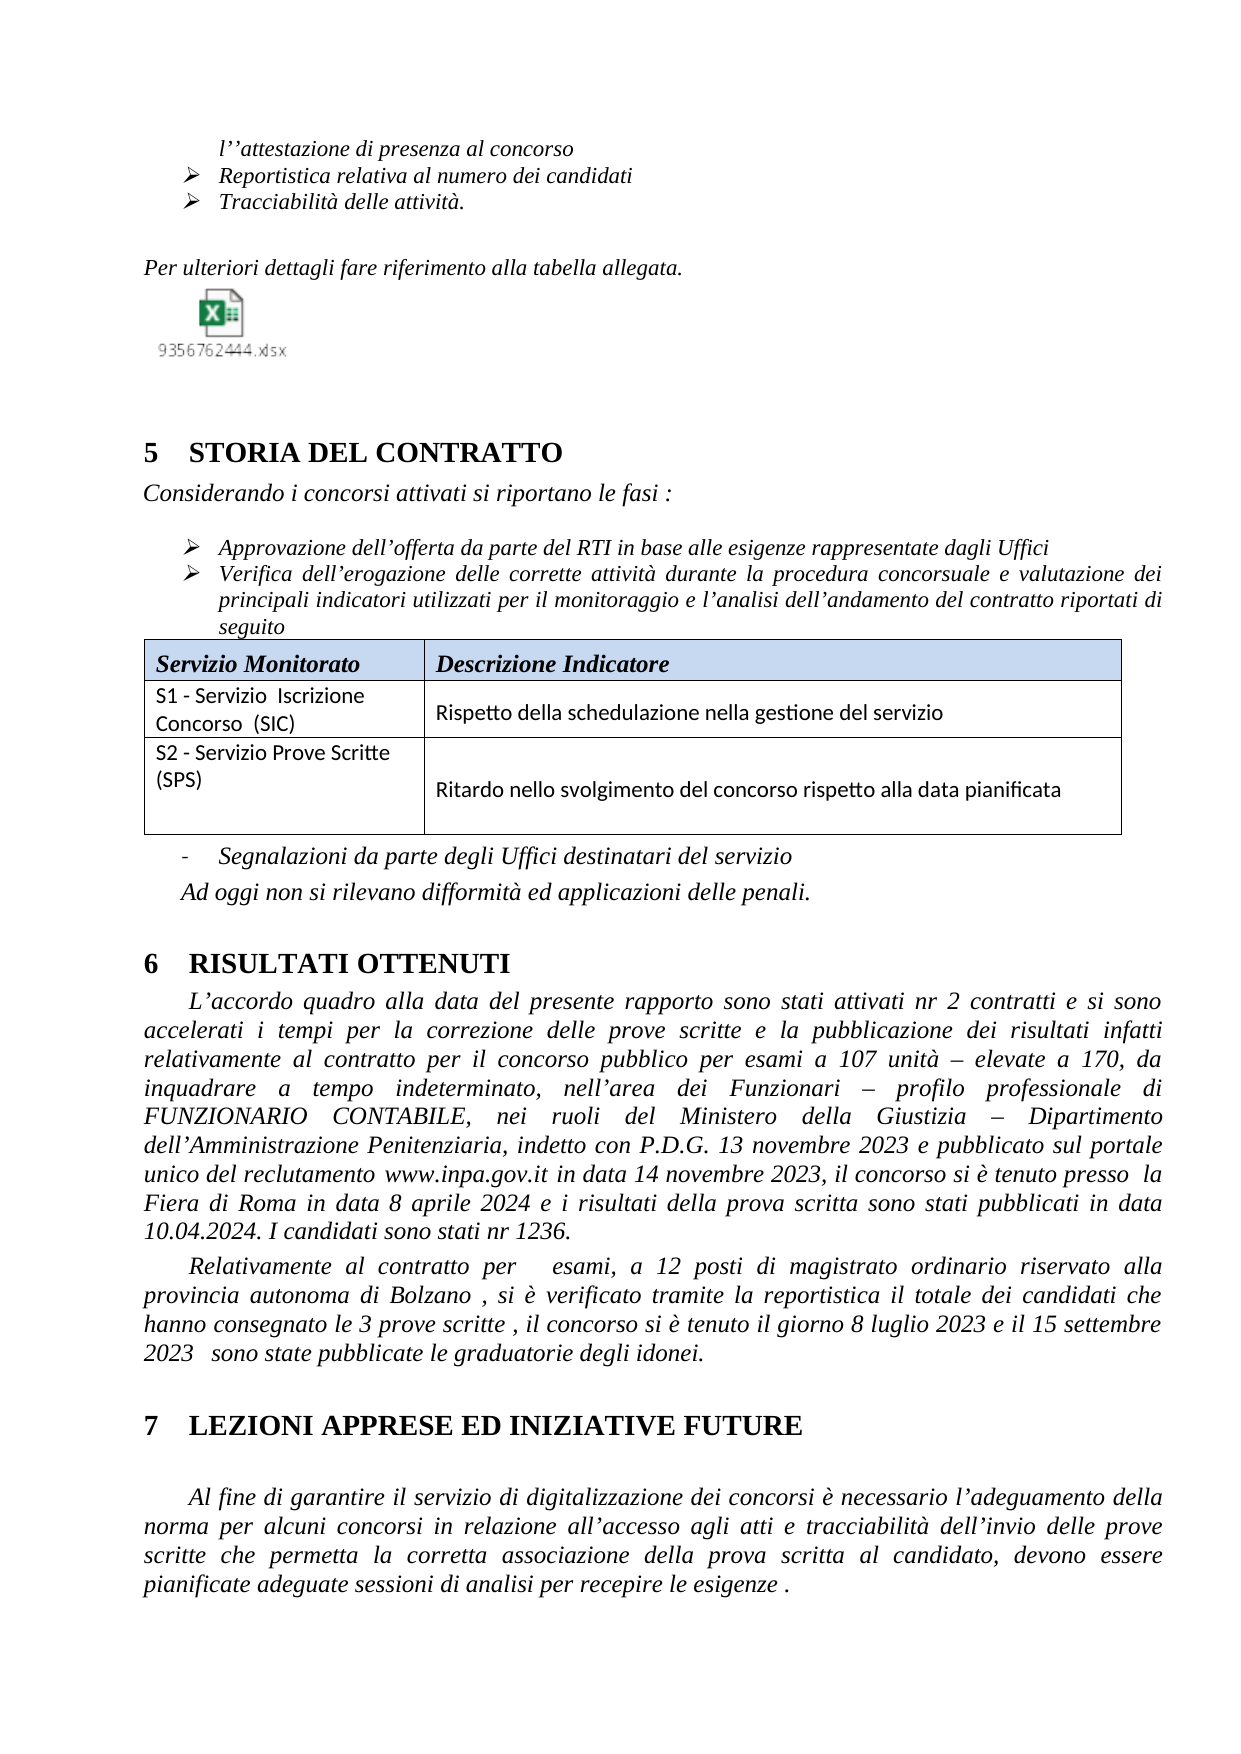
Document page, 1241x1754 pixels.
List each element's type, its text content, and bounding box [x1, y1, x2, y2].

text Considerando i concorsi attivati si riportano le fasi : [143, 478, 1166, 506]
text Relativamente al contratto per esami, a 12 posti di magistrato ordinario riservato alla provincia autonoma di Bolzano , si è verificato tramite la reportistica il totale dei candidati che hanno consegnato le 3 prove scritte , il concorso si è tenuto il giorno 8 luglio 2023 e il 15 settembre 2023 sono state pubblicate le graduatorie degli idonei. [144, 1251, 1166, 1366]
list Approvazione dell’offerta da parte del RTI in base alle esigenze rappresentate dagli Uffici [181, 534, 1166, 560]
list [181, 135, 1166, 162]
list Reportistica relativa al numero dei candidati [181, 162, 1166, 188]
text Al fine di garantire il servizio di digitalizzazione dei concorsi è necessario l’adeguamento della norma per alcuni concorsi in relazione all’accesso agli atti e tracciabilità dell’invio delle prove scritte che permetta la corretta associazione della prova scritta al candidato, devono essere pianificate adeguate sessioni di analisi per recepire le esigenze . [144, 1482, 1166, 1597]
subtitle LEZIONI APPRESE ED INIZIATIVE FUTURE [144, 1408, 1166, 1441]
table_cell S1 - Servizio Iscrizione Concorso (SIC) [145, 681, 424, 737]
list Verifica dell’erogazione delle corrette attività durante la procedura concorsuale e valutazione dei principali indicatori utilizzati per il monitoraggio e l’analisi dell’andamento del contratto riportati di seguito [181, 560, 1166, 639]
subtitle STORIA DEL CONTRATTO [144, 435, 1166, 468]
table_cell Ritardo nello svolgimento del concorso rispetto alla data pianificata [425, 738, 1121, 833]
subtitle RISULTATI OTTENUTI [144, 947, 1166, 980]
table_header Descrizione Indicatore [425, 640, 1121, 680]
text Ad oggi non si rilevano difformità ed applicazioni delle penali. [181, 877, 1166, 905]
list Segnalazioni da parte degli Uffici destinatari del servizio [181, 841, 1166, 870]
text Per ulteriori dettagli fare riferimento alla tabella allegata. [144, 254, 1166, 280]
text L’accordo quadro alla data del presente rapporto sono stati attivati nr 2 contratti e si sono accelerati i tempi per la correzione delle prove scritte e la pubblicazione dei risultati infatti relativamente al contratto per il concorso pubblico per esami a 107 unità – elevate a 170, da inquadrare a tempo indeterminato, nell’area dei Funzionari – profilo professionale di FUNZIONARIO CONTABILE, nei ruoli del Ministero della Giustizia – Dipartimento dell’Amministrazione Penitenziaria, indetto con P.D.G. 13 novembre 2023 e pubblicato sul portale unico del reclutamento www.inpa.gov.it in data 14 novembre 2023, il concorso si è tenuto presso la Fiera di Roma in data 8 aprile 2024 e i risultati della prova scritta sono stati pubblicati in data 10.04.2024. I candidati sono stati nr 1236. [144, 986, 1166, 1245]
table_header Servizio Monitorato [145, 640, 424, 680]
table_cell Rispetto della schedulazione nella gestione del servizio [425, 681, 1121, 737]
table_cell S2 - Servizio Prove Scritte (SPS) [145, 738, 424, 833]
list Tracciabilità delle attività. [181, 188, 1166, 214]
